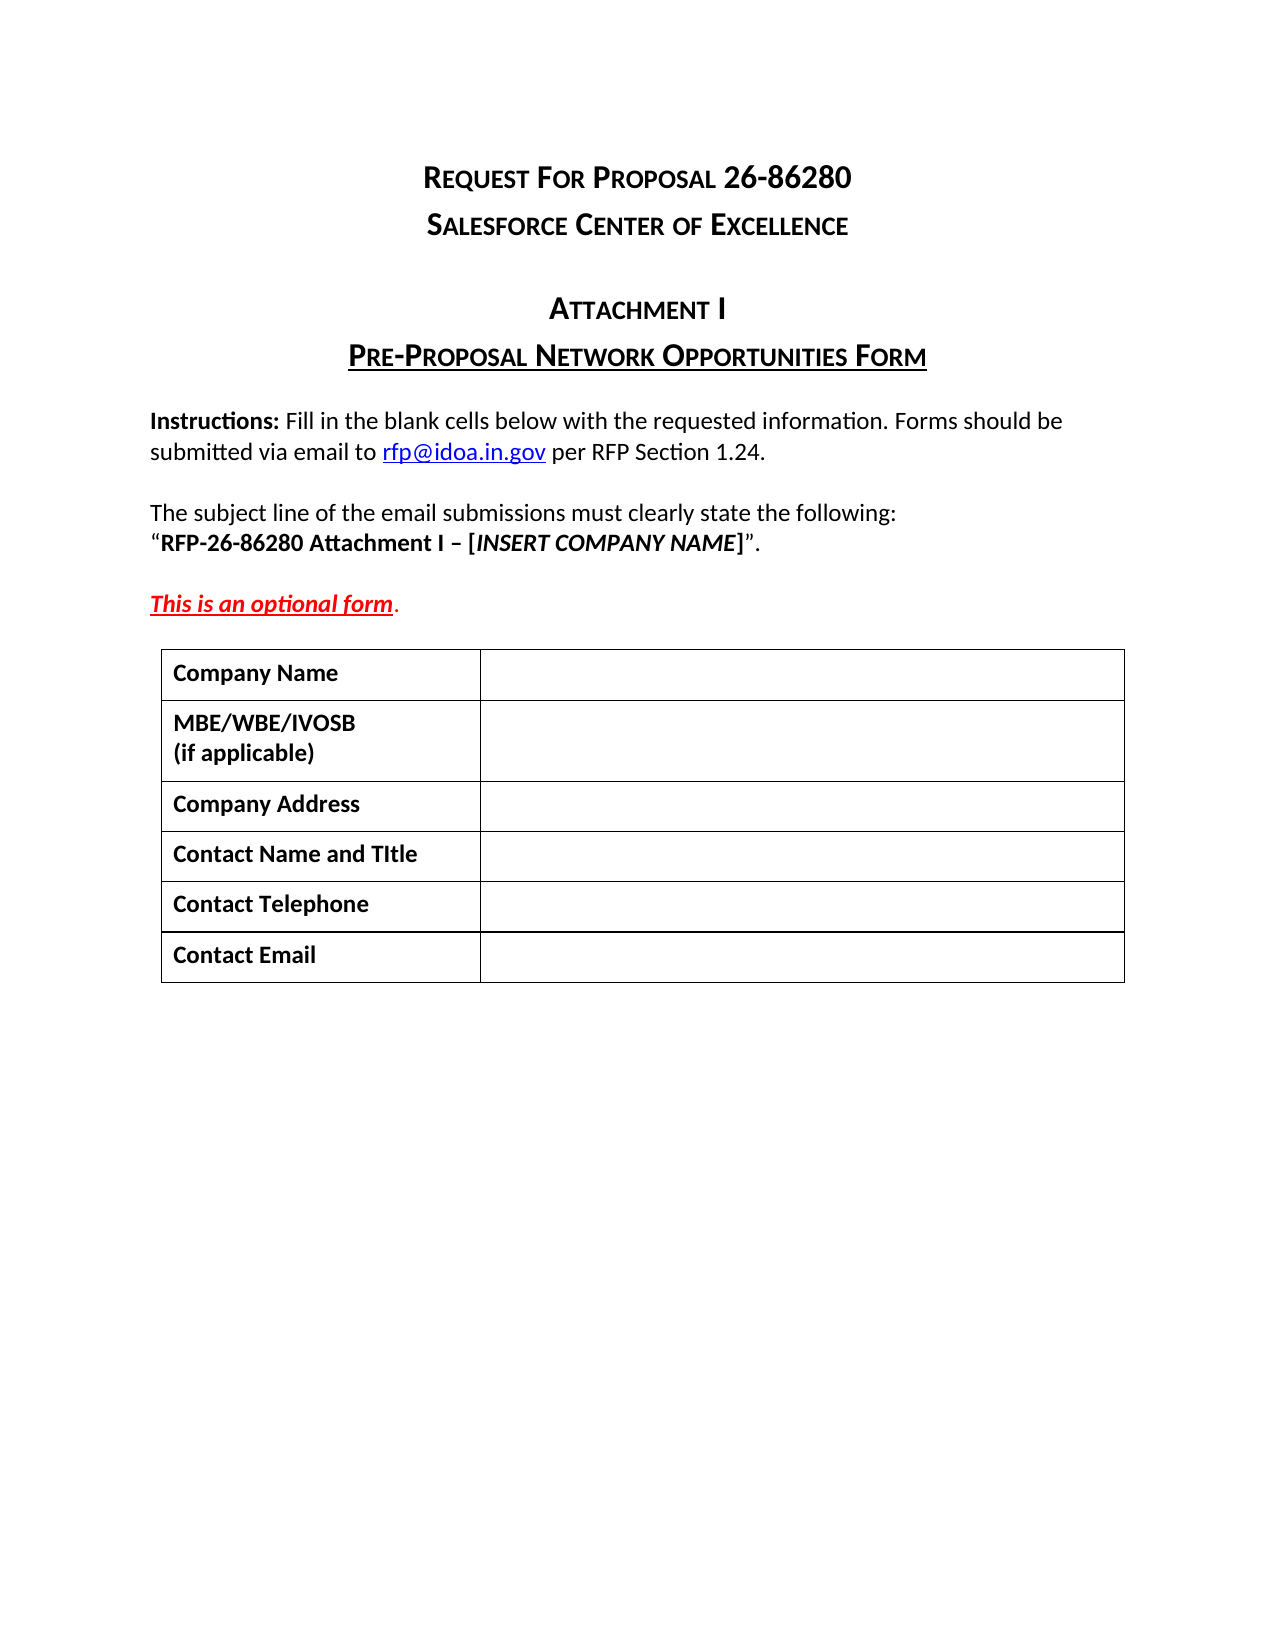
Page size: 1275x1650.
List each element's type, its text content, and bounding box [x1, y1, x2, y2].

text This is an optional form. [150, 588, 1125, 619]
text The subject line of the email submissions must clearly state the following: [150, 497, 1125, 527]
text Salesforce Center of Excellence [150, 203, 1125, 244]
table_cell MBE/WBE/IVOSB (if applicable) [162, 701, 480, 781]
table_cell [481, 933, 1124, 982]
table_cell [481, 701, 1124, 781]
table_header [481, 650, 1124, 700]
table_cell Contact Email [162, 933, 480, 982]
table_cell [481, 832, 1124, 881]
text Instructions: Fill in the blank cells below with the requested information. Forms should be submitted via email to rfp@idoa.in.gov per RFP Section 1.24. [150, 405, 1125, 466]
table_cell Contact Telephone [162, 882, 480, 931]
table_cell Company Address [162, 782, 480, 831]
table_header Company Name [162, 650, 480, 700]
text Attachment I [150, 287, 1125, 328]
text “RFP-26-86280 Attachment I – [INSERT COMPANY NAME]”. [150, 527, 1125, 558]
table_cell [481, 782, 1124, 831]
text Request For Proposal 26-86280 [150, 156, 1125, 197]
text Pre-Proposal Network Opportunities Form [150, 334, 1125, 375]
table_cell [481, 882, 1124, 931]
table_cell Contact Name and TItle [162, 832, 480, 881]
